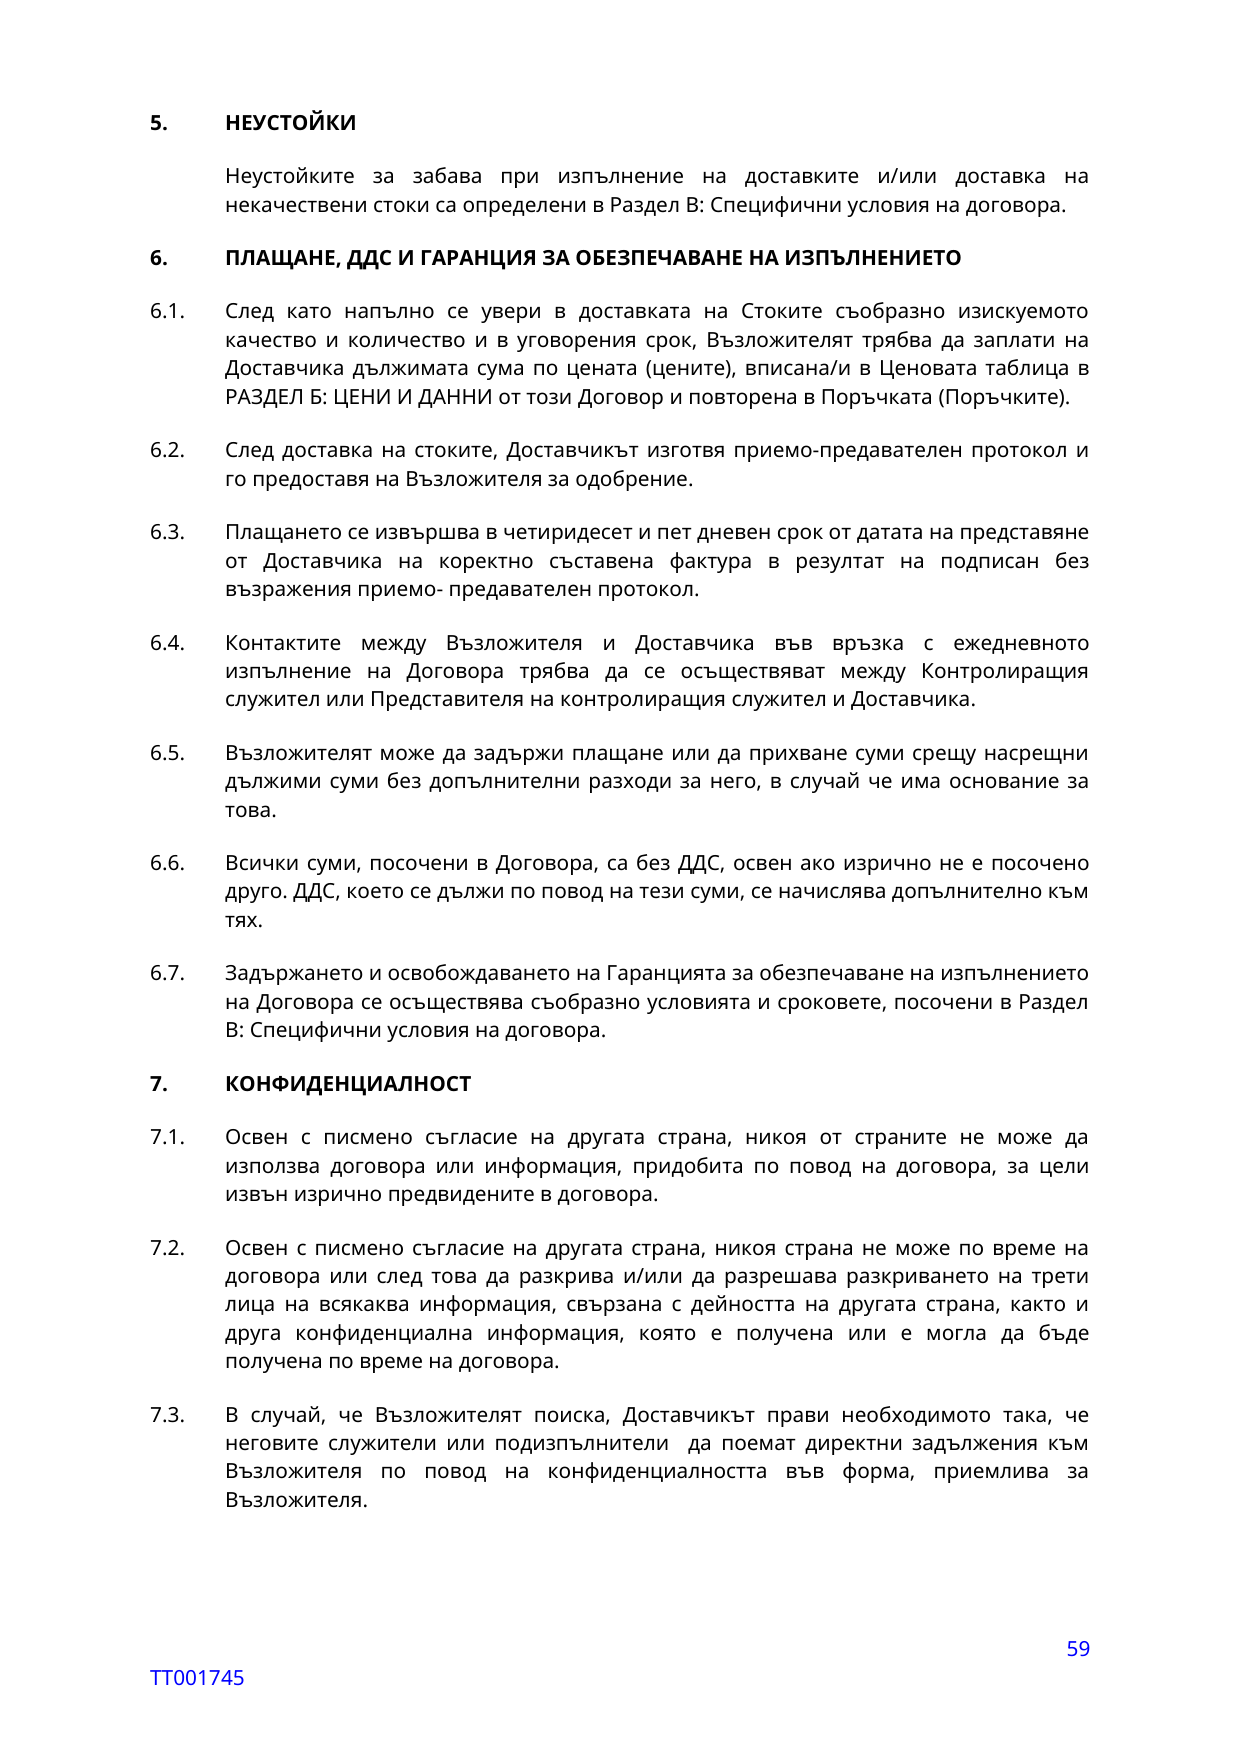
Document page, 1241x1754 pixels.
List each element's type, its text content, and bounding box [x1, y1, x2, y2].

list В случай, че Възложителят поиска, Доставчикът прави необходимото така, че неговите служители или подизпълнители да поемат директни задължения към Възложителя по повод на конфиденциалността във форма, приемлива за Възложителя. [150, 1400, 1090, 1513]
list ПЛАЩАНЕ, ДДС И ГАРАНЦИЯ ЗА ОБЕЗПЕЧАВАНЕ НА ИЗПЪЛНЕНИЕТО [150, 243, 1090, 272]
list Освен с писмено съгласие на другата страна, никоя страна не може по време на договора или след това да разкрива и/или да разрешава разкриването на трети лица на всякаква информация, свързана с дейността на другата страна, както и друга конфиденциална информация, която е получена или е могла да бъде получена по време на договора. [150, 1233, 1090, 1375]
text Неустойките за забава при изпълнение на доставките и/или доставка на некачествени стоки са определени в Раздел В: Специфични условия на договора. [225, 161, 1090, 218]
list НЕУСТОЙКИ [150, 108, 1090, 136]
list Възложителят може да задържи плащане или да прихване суми срещу насрещни дължими суми без допълнителни разходи за него, в случай че има основание за това. [150, 738, 1090, 823]
list Всички суми, посочени в Договора, са без ДДС, освен ако изрично не е посочено друго. ДДС, което се дължи по повод на тези суми, се начислява допълнително към тях. [150, 848, 1090, 933]
list КОНФИДЕНЦИАЛНОСТ [150, 1069, 1090, 1097]
list Задържането и освобождаването на Гаранцията за обезпечаване на изпълнението на Договора се осъществява съобразно условията и сроковете, посочени в Раздел В: Специфични условия на договора. [150, 958, 1090, 1044]
list След като напълно се увери в доставката на Стоките съобразно изискуемото качество и количество и в уговорения срок, Възложителят трябва да заплати на Доставчика дължимата сума по цената (цените), вписана/и в Ценовата таблица в РАЗДЕЛ Б: ЦЕНИ И ДАННИ от този Договор и повторена в Поръчката (Поръчките). [150, 297, 1090, 410]
list Контактите между Възложителя и Доставчика във връзка с ежедневното изпълнение на Договора трябва да се осъществяват между Контролиращия служител или Представителя на контролиращия служител и Доставчика. [150, 628, 1090, 713]
list Освен с писмено съгласие на другата страна, никоя от страните не може да използва договора или информация, придобита по повод на договора, за цели извън изрично предвидените в договора. [150, 1122, 1090, 1208]
list След доставка на стоките, Доставчикът изготвя приемо-предавателен протокол и го предоставя на Възложителя за одобрение. [150, 435, 1090, 492]
list Плащането се извършва в четиридесет и пет дневен срок от датата на представяне от Доставчика на коректно съставена фактура в резултат на подписан без възражения приемо- предавателен протокол. [150, 517, 1090, 603]
